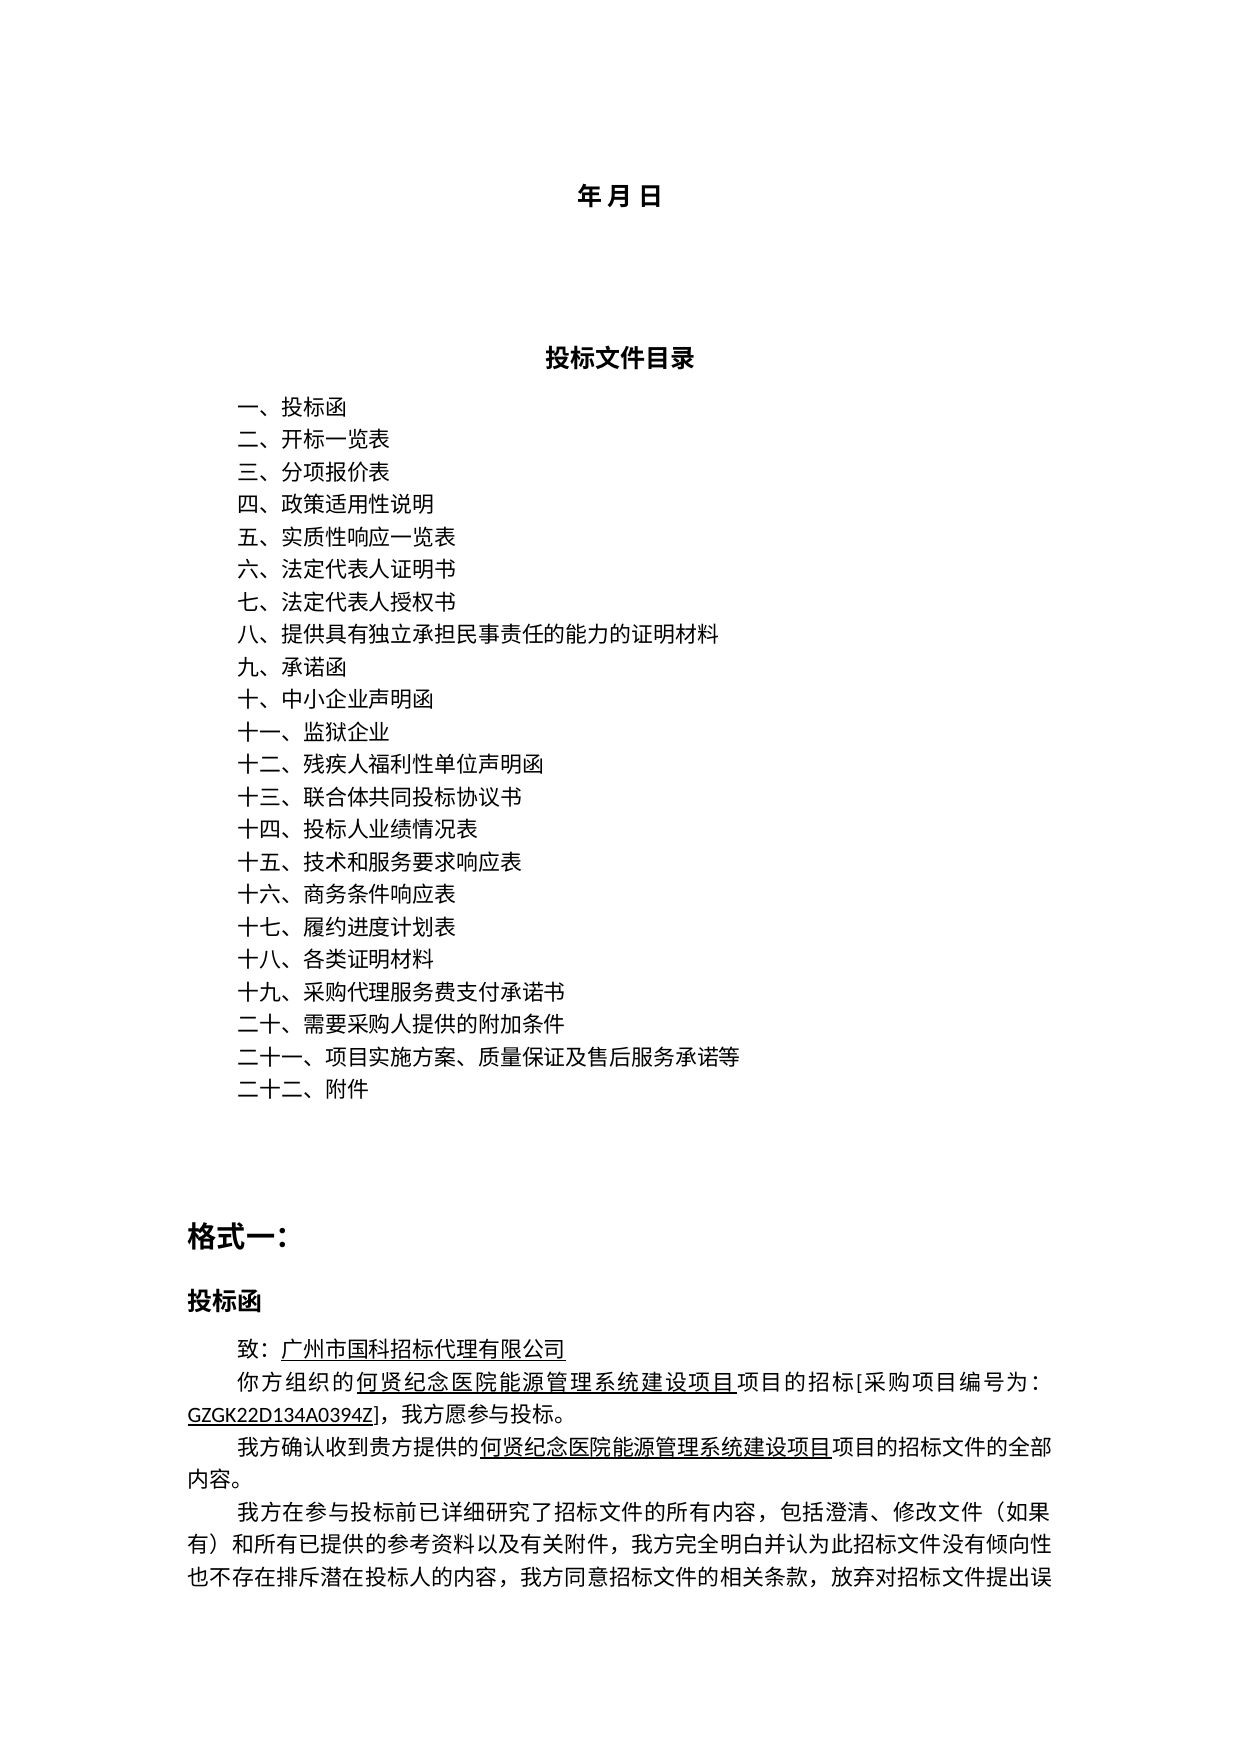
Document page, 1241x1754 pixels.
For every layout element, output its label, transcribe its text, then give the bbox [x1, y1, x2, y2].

text 八、提供具有独立承担民事责任的能力的证明材料 [187, 617, 1053, 649]
text 十、中小企业声明函 [187, 682, 1053, 714]
text 一、投标函 [187, 389, 1053, 422]
text 投标文件目录 [187, 324, 1053, 389]
text 十八、各类证明材料 [187, 942, 1053, 974]
text 投标函 [187, 1267, 1053, 1332]
text 二、开标一览表 [187, 422, 1053, 454]
text 致：广州市国科招标代理有限公司 [187, 1332, 1053, 1364]
text 格式一： [187, 1202, 1053, 1267]
text 十七、履约进度计划表 [187, 909, 1053, 942]
text 十六、商务条件响应表 [187, 877, 1053, 909]
text 十二、残疾人福利性单位声明函 [187, 747, 1053, 779]
text 十一、监狱企业 [187, 714, 1053, 747]
text 五、实质性响应一览表 [187, 519, 1053, 552]
text 十三、联合体共同投标协议书 [187, 779, 1053, 812]
text 九、承诺函 [187, 649, 1053, 682]
text 三、分项报价表 [187, 454, 1053, 487]
text 十九、采购代理服务费支付承诺书 [187, 974, 1053, 1007]
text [187, 1494, 1053, 1592]
text 二十一、项目实施方案、质量保证及售后服务承诺等 [187, 1039, 1053, 1072]
text 年 月 日 [187, 162, 1053, 227]
text 二十、需要采购人提供的附加条件 [187, 1007, 1053, 1039]
text 二十二、附件 [187, 1072, 1053, 1104]
text 六、法定代表人证明书 [187, 552, 1053, 584]
text 十四、投标人业绩情况表 [187, 812, 1053, 844]
text 十五、技术和服务要求响应表 [187, 844, 1053, 877]
text 你方组织的何贤纪念医院能源管理系统建设项目项目的招标[采购项目编号为：GZGK22D134A0394Z]，我方愿参与投标。 [187, 1364, 1053, 1429]
text 四、政策适用性说明 [187, 487, 1053, 519]
text 七、法定代表人授权书 [187, 584, 1053, 617]
text 我方确认收到贵方提供的何贤纪念医院能源管理系统建设项目项目的招标文件的全部内容。 [187, 1429, 1053, 1494]
